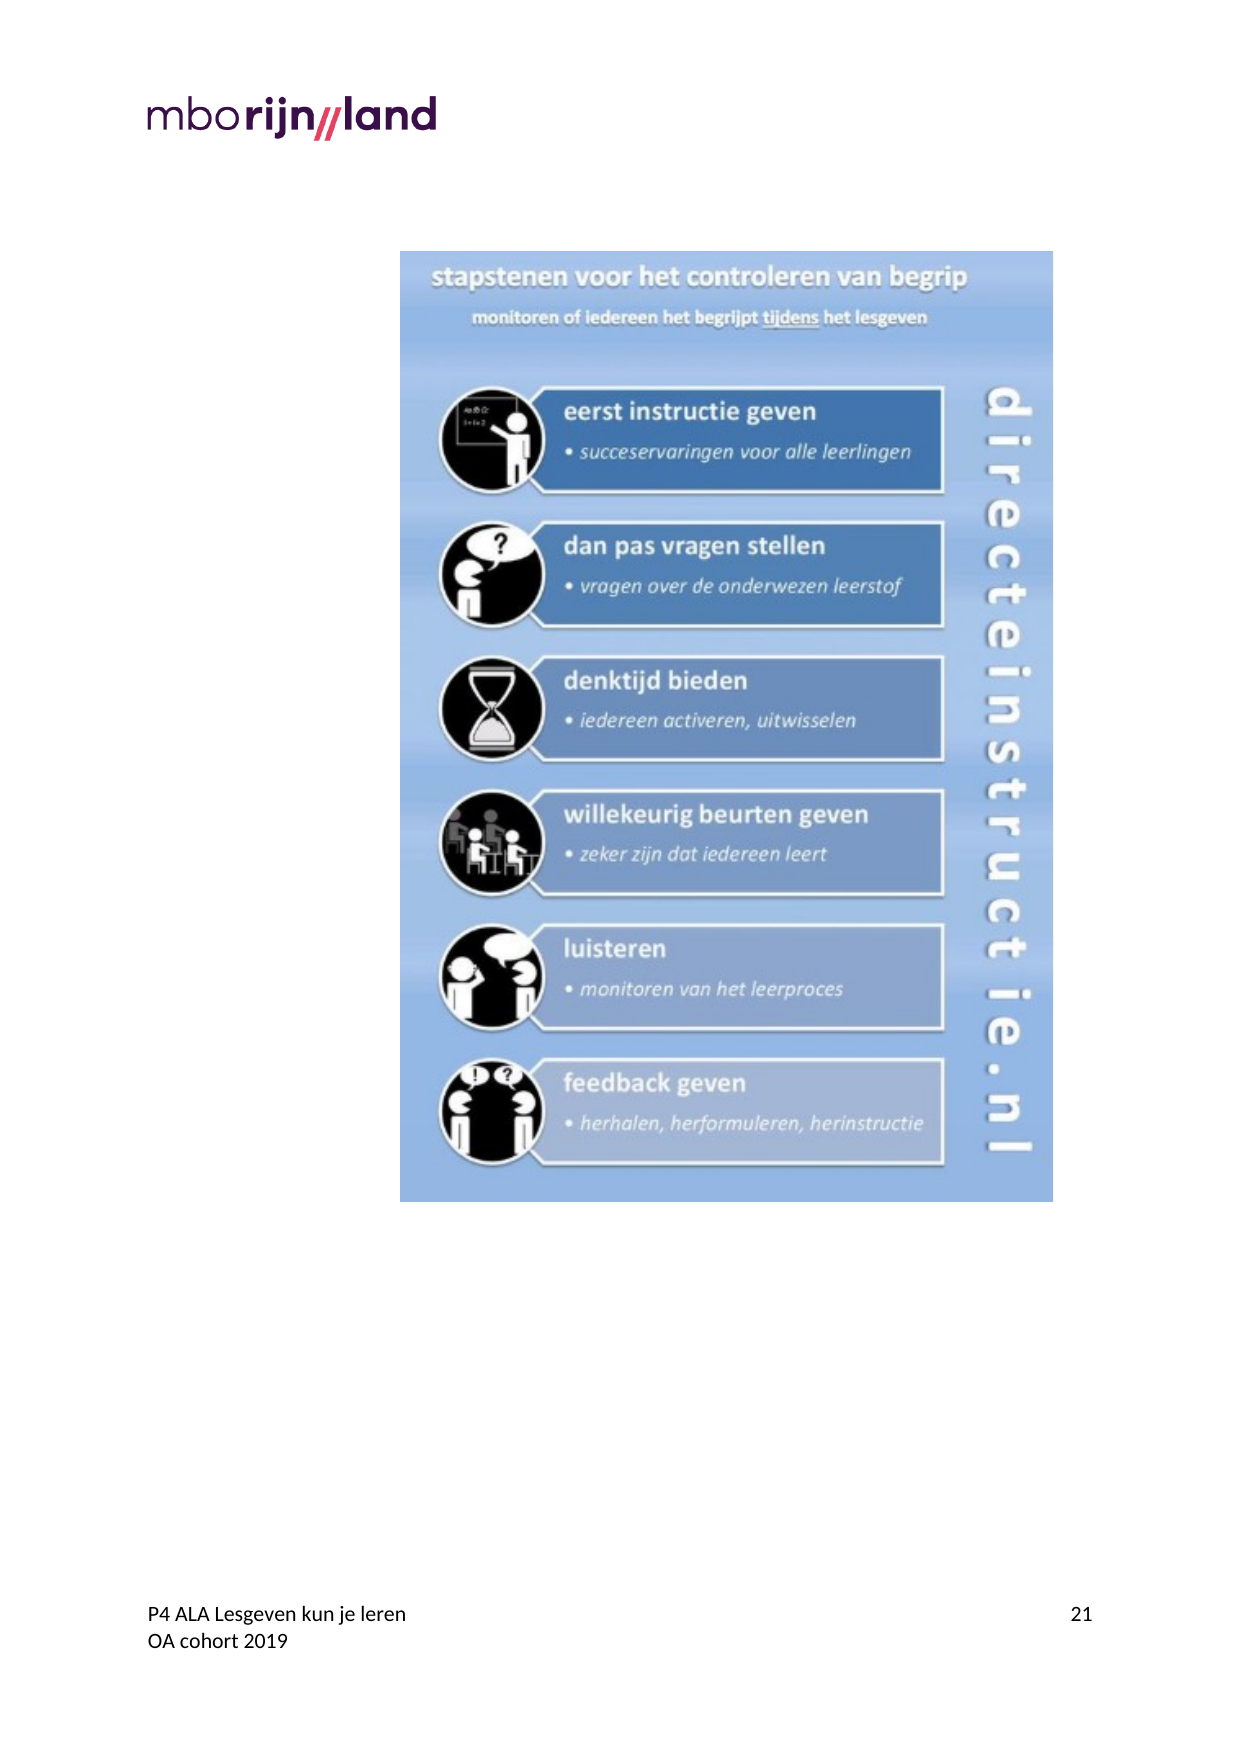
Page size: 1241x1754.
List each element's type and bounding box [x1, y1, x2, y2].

picture [400, 251, 1054, 1202]
picture [147, 73, 469, 163]
